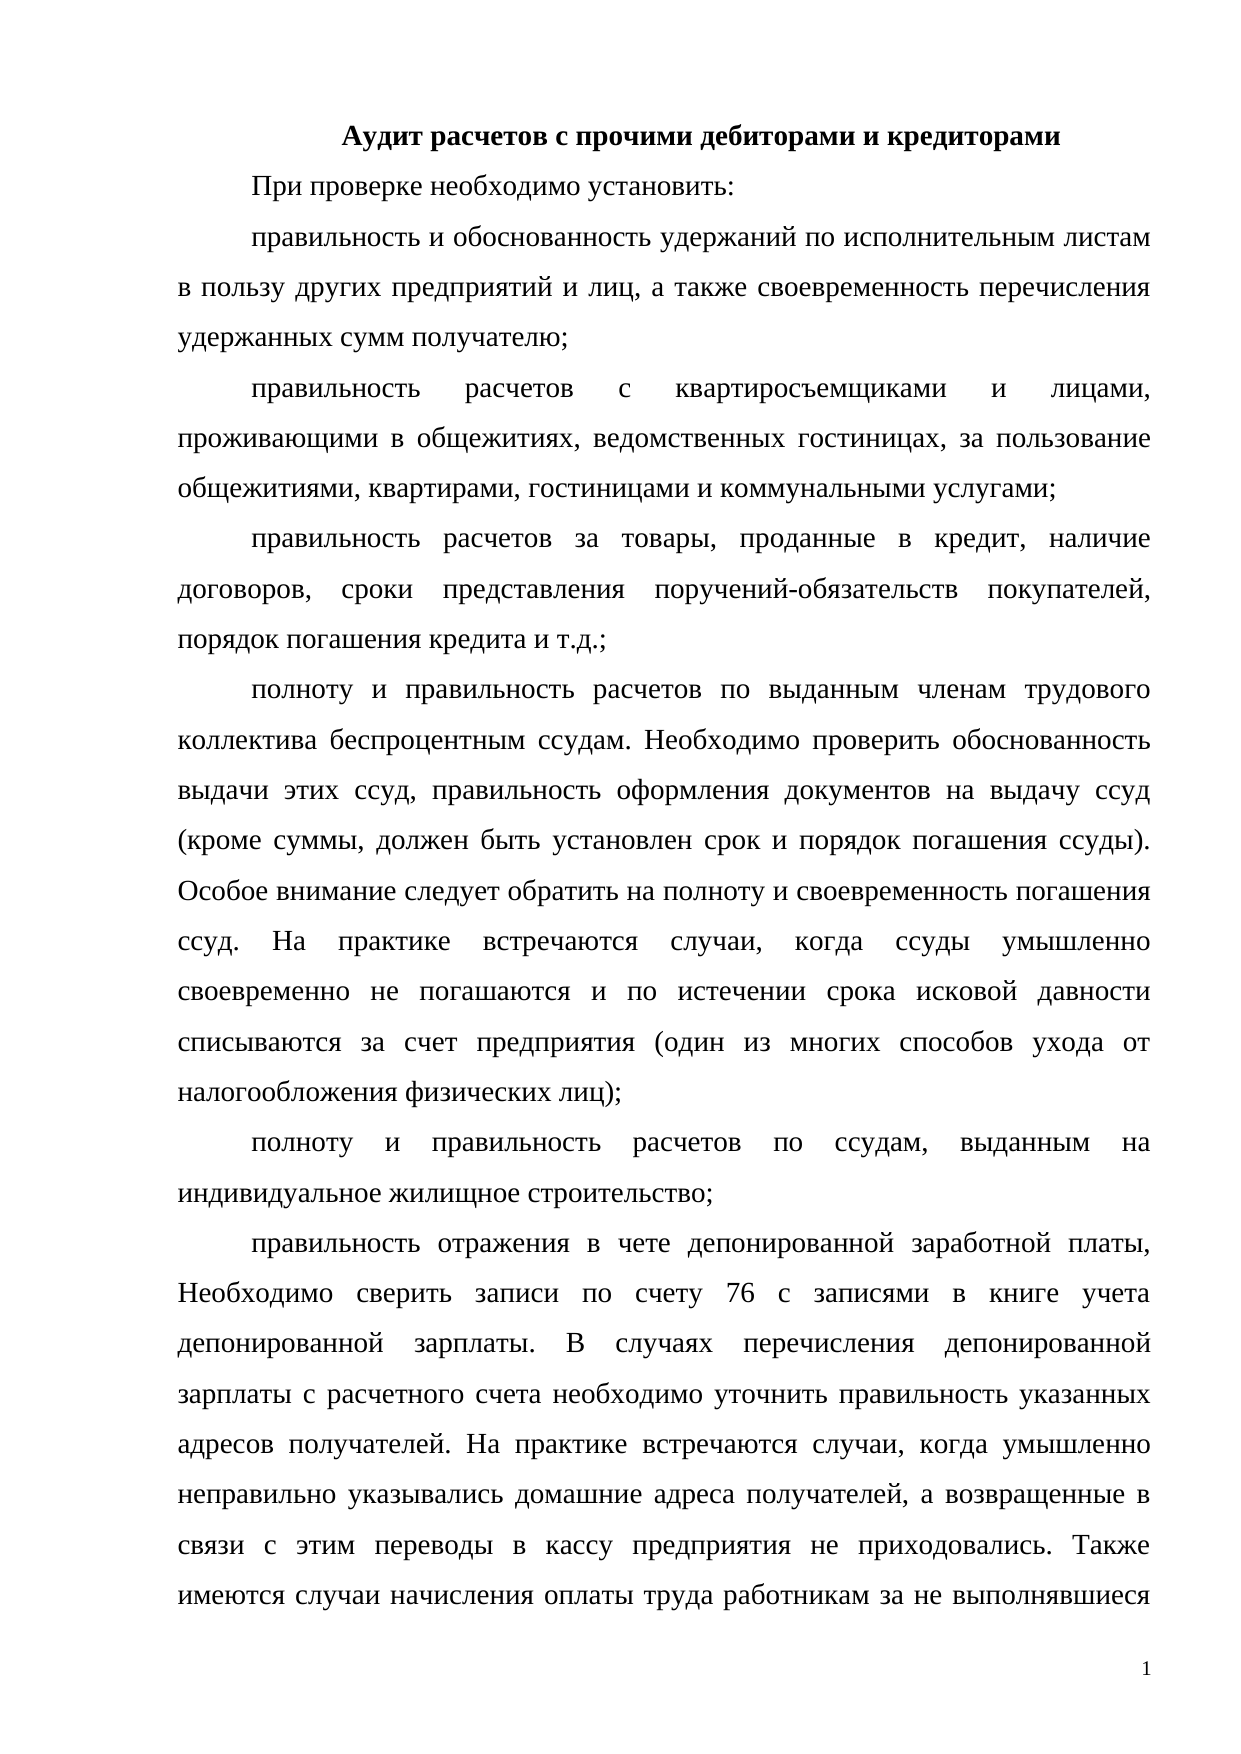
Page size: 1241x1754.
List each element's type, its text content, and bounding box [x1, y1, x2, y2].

text правильность и обоснованность удержаний по исполнительным листам в пользу других предприятий и лиц, а также своевременность перечисления удержанных сумм получателю; [177, 219, 1152, 353]
text правильность расчетов с квартиросъемщиками и лицами, проживающими в общежитиях, ведомственных гостиницах, за пользование общежитиями, квартирами, гостиницами и коммунальными услугами; [177, 370, 1152, 504]
text При проверке необходимо установить: [177, 168, 1152, 202]
text полноту и правильность расчетов по выданным членам трудового коллектива беспроцентным ссудам. Необходимо проверить обоснованность выдачи этих ссуд, правильность оформления документов на выдачу ссуд (кроме суммы, должен быть установлен срок и порядок погашения ссуды). Особое внимание следует обратить на полноту и своевременность погашения ссуд. На практике встречаются случаи, когда ссуды умышленно своевременно не погашаются и по истечении срока исковой давности списываются за счет предприятия (один из многих способов ухода от налогообложения физических лиц); [177, 672, 1152, 1108]
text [177, 1225, 1152, 1611]
text полноту и правильность расчетов по ссудам, выданным на индивидуальное жилищное строительство; [177, 1124, 1152, 1208]
text Аудит расчетов с прочими дебиторами и кредиторами [177, 118, 1152, 152]
text правильность расчетов за товары, проданные в кредит, наличие договоров, сроки представления поручений-обязательств покупателей, порядок погашения кредита и т.д.; [177, 521, 1152, 655]
